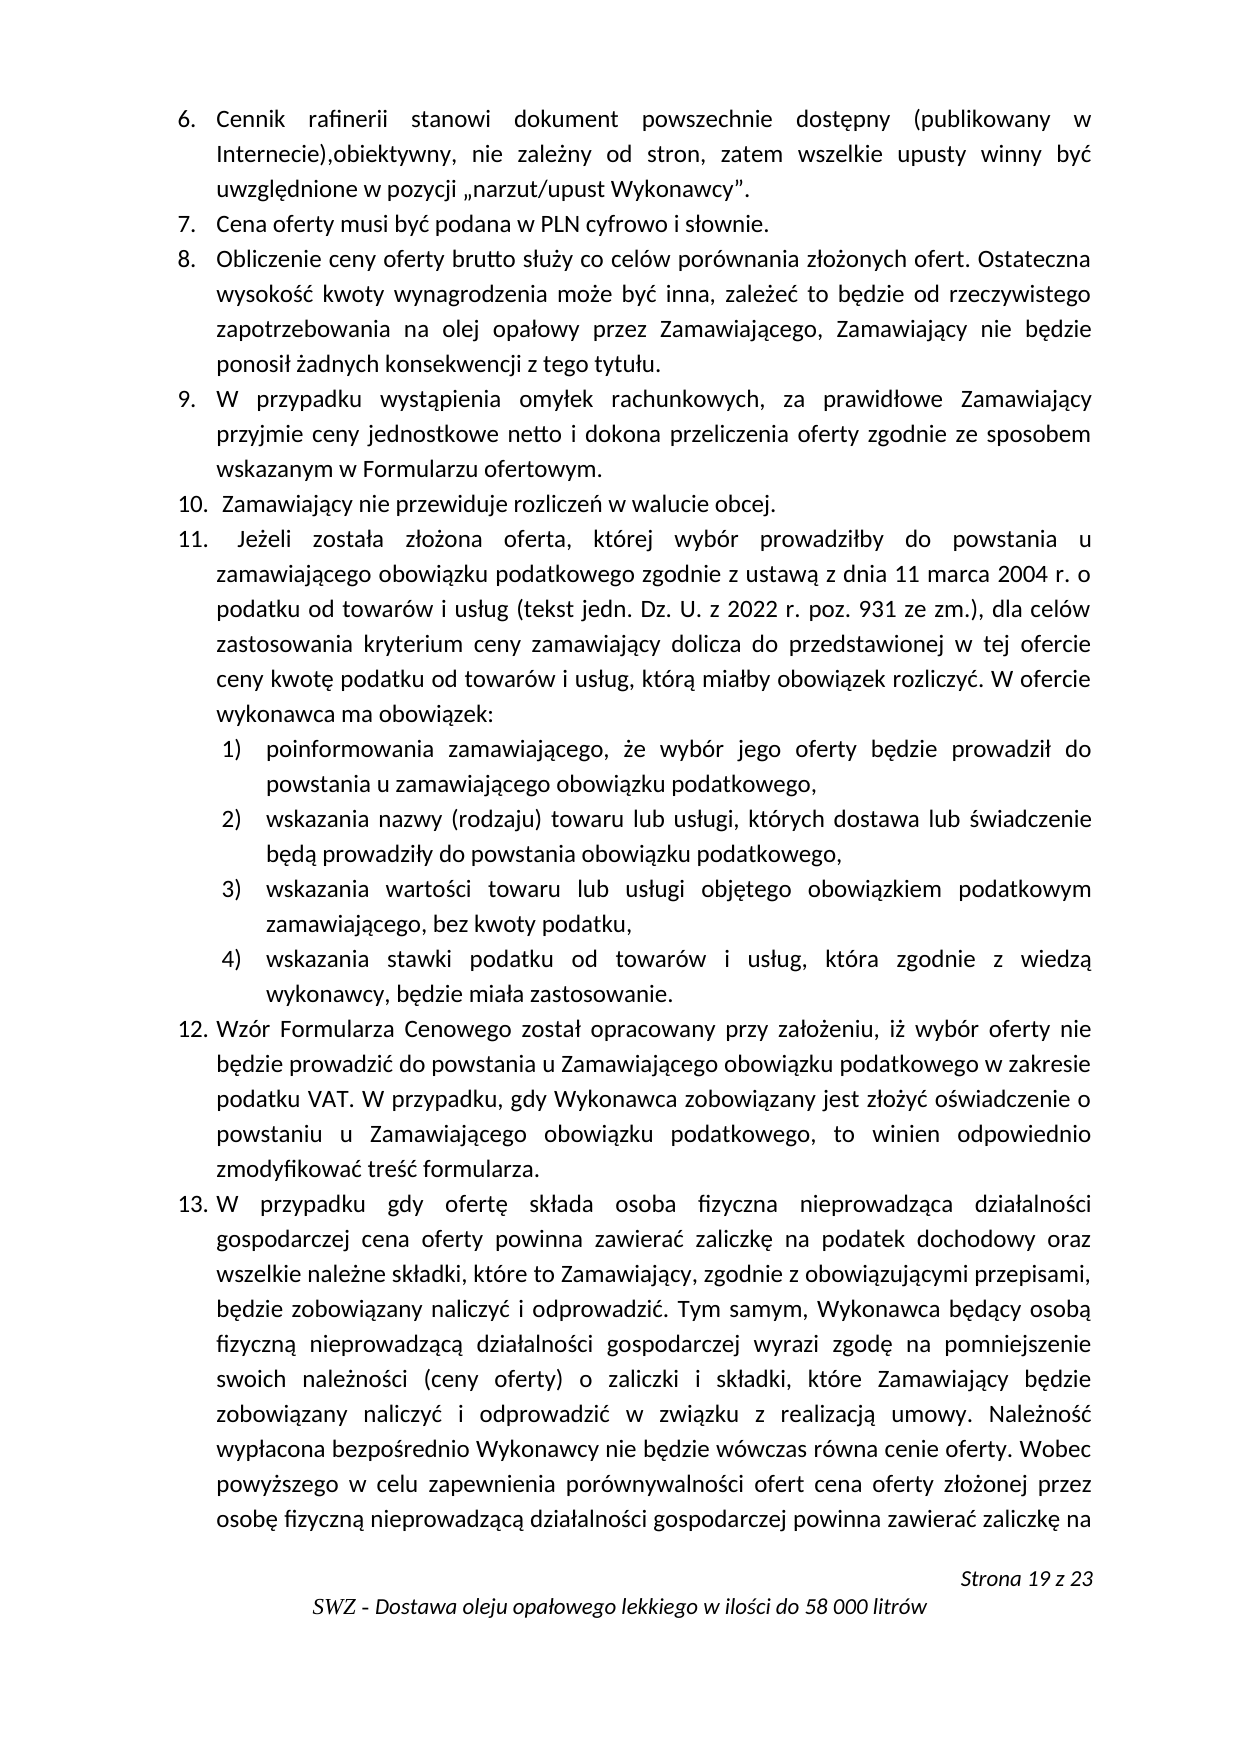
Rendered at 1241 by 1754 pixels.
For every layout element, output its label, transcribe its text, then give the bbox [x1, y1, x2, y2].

list wskazania nazwy (rodzaju) towaru lub usługi, których dostawa lub świadczenie będą prowadziły do powstania obowiązku podatkowego, [221, 803, 1093, 869]
list Zamawiający nie przewiduje rozliczeń w walucie obcej. [177, 488, 1093, 519]
list W przypadku wystąpienia omyłek rachunkowych, za prawidłowe Zamawiający przyjmie ceny jednostkowe netto i dokona przeliczenia oferty zgodnie ze sposobem wskazanym w Formularzu ofertowym. [177, 383, 1093, 484]
list Jeżeli została złożona oferta, której wybór prowadziłby do powstania u zamawiającego obowiązku podatkowego zgodnie z ustawą z dnia 11 marca 2004 r. o podatku od towarów i usług (tekst jedn. Dz. U. z 2022 r. poz. 931 ze zm.), dla celów zastosowania kryterium ceny zamawiający dolicza do przedstawionej w tej ofercie ceny kwotę podatku od towarów i usług, którą miałby obowiązek rozliczyć. W ofercie wykonawca ma obowiązek: [177, 523, 1093, 729]
list Cennik rafinerii stanowi dokument powszechnie dostępny (publikowany w Internecie),obiektywny, nie zależny od stron, zatem wszelkie upusty winny być uwzględnione w pozycji „narzut/upust Wykonawcy”. [177, 103, 1093, 204]
list wskazania stawki podatku od towarów i usług, która zgodnie z wiedzą wykonawcy, będzie miała zastosowanie. [221, 943, 1093, 1009]
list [177, 1188, 1093, 1534]
list wskazania wartości towaru lub usługi objętego obowiązkiem podatkowym zamawiającego, bez kwoty podatku, [221, 873, 1093, 939]
list Cena oferty musi być podana w PLN cyfrowo i słownie. [177, 208, 1093, 239]
list Wzór Formularza Cenowego został opracowany przy założeniu, iż wybór oferty nie będzie prowadzić do powstania u Zamawiającego obowiązku podatkowego w zakresie podatku VAT. W przypadku, gdy Wykonawca zobowiązany jest złożyć oświadczenie o powstaniu u Zamawiającego obowiązku podatkowego, to winien odpowiednio zmodyfikować treść formularza. [177, 1013, 1093, 1184]
list poinformowania zamawiającego, że wybór jego oferty będzie prowadził do powstania u zamawiającego obowiązku podatkowego, [221, 733, 1093, 799]
list Obliczenie ceny oferty brutto służy co celów porównania złożonych ofert. Ostateczna wysokość kwoty wynagrodzenia może być inna, zależeć to będzie od rzeczywistego zapotrzebowania na olej opałowy przez Zamawiającego, Zamawiający nie będzie ponosił żadnych konsekwencji z tego tytułu. [177, 243, 1093, 379]
